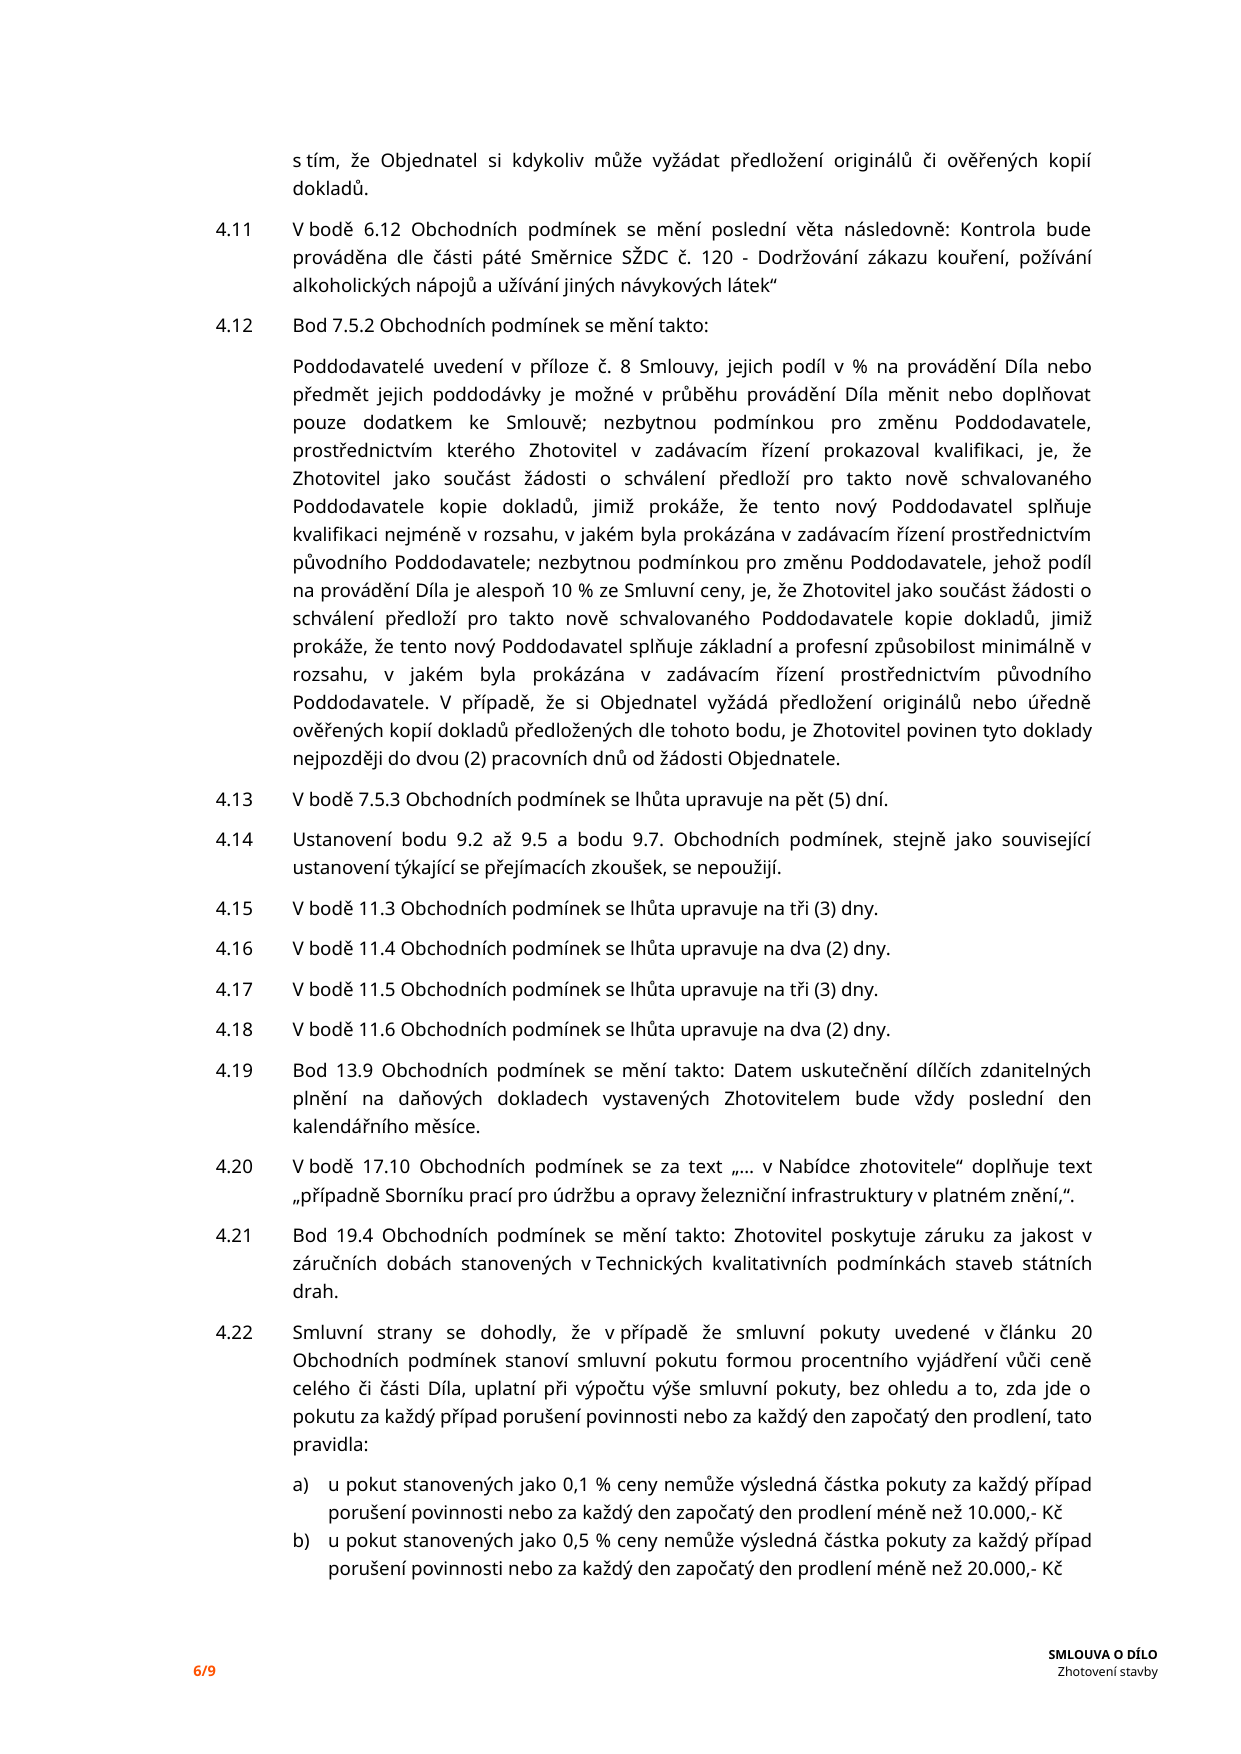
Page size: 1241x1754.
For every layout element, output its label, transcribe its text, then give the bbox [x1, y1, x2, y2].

text V bodě 11.5 Obchodních podmínek se lhůta upravuje na tři (3) dny. [216, 976, 1092, 1002]
text u pokut stanovených jako 0,5 % ceny nemůže výsledná částka pokuty za každý případ porušení povinnosti nebo za každý den započatý den prodlení méně než 20.000,- Kč [292, 1528, 1092, 1581]
text V bodě 17.10 Obchodních podmínek se za text „… v Nabídce zhotovitele“ doplňuje text „případně Sborníku prací pro údržbu a opravy železniční infrastruktury v platném znění,“. [216, 1154, 1092, 1207]
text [216, 148, 1092, 201]
text Poddodavatelé uvedení v příloze č. 8 Smlouvy, jejich podíl v % na provádění Díla nebo předmět jejich poddodávky je možné v průběhu provádění Díla měnit nebo doplňovat pouze dodatkem ke Smlouvě; nezbytnou podmínkou pro změnu Poddodavatele, prostřednictvím kterého Zhotovitel v zadávacím řízení prokazoval kvalifikaci, je, že Zhotovitel jako součást žádosti o schválení předloží pro takto nově schvalovaného Poddodavatele kopie dokladů, jimiž prokáže, že tento nový Poddodavatel splňuje kvalifikaci nejméně v rozsahu, v jakém byla prokázána v zadávacím řízení prostřednictvím původního Poddodavatele; nezbytnou podmínkou pro změnu Poddodavatele, jehož podíl na provádění Díla je alespoň 10 % ze Smluvní ceny, je, že Zhotovitel jako součást žádosti o schválení předloží pro takto nově schvalovaného Poddodavatele kopie dokladů, jimiž prokáže, že tento nový Poddodavatel splňuje základní a profesní způsobilost minimálně v rozsahu, v jakém byla prokázána v zadávacím řízení prostřednictvím původního Poddodavatele. V případě, že si Objednatel vyžádá předložení originálů nebo úředně ověřených kopií dokladů předložených dle tohoto bodu, je Zhotovitel povinen tyto doklady nejpozději do dvou (2) pracovních dnů od žádosti Objednatele. [292, 353, 1092, 771]
text V bodě 7.5.3 Obchodních podmínek se lhůta upravuje na pět (5) dní. [216, 786, 1092, 812]
text Smluvní strany se dohodly, že v případě že smluvní pokuty uvedené v článku 20 Obchodních podmínek stanoví smluvní pokutu formou procentního vyjádření vůči ceně celého či části Díla, uplatní při výpočtu výše smluvní pokuty, bez ohledu a to, zda jde o pokutu za každý případ porušení povinnosti nebo za každý den započatý den prodlení, tato pravidla: [216, 1319, 1092, 1457]
text Bod 7.5.2 Obchodních podmínek se mění takto: [216, 313, 1092, 338]
text Bod 19.4 Obchodních podmínek se mění takto: Zhotovitel poskytuje záruku za jakost v záručních dobách stanovených v Technických kvalitativních podmínkách staveb státních drah. [216, 1222, 1092, 1304]
text Bod 13.9 Obchodních podmínek se mění takto: Datem uskutečnění dílčích zdanitelných plnění na daňových dokladech vystavených Zhotovitelem bude vždy poslední den kalendářního měsíce. [216, 1057, 1092, 1139]
text V bodě 11.3 Obchodních podmínek se lhůta upravuje na tři (3) dny. [216, 895, 1092, 921]
text V bodě 11.4 Obchodních podmínek se lhůta upravuje na dva (2) dny. [216, 936, 1092, 961]
text V bodě 11.6 Obchodních podmínek se lhůta upravuje na dva (2) dny. [216, 1017, 1092, 1042]
list u pokut stanovených jako 0,1 % ceny nemůže výsledná částka pokuty za každý případ porušení povinnosti nebo za každý den započatý den prodlení méně než 10.000,- Kč [292, 1472, 1092, 1525]
text V bodě 6.12 Obchodních podmínek se mění poslední věta následovně: Kontrola bude prováděna dle části páté Směrnice SŽDC č. 120 - Dodržování zákazu kouření, požívání alkoholických nápojů a užívání jiných návykových látek“ [216, 216, 1092, 298]
text Ustanovení bodu 9.2 až 9.5 a bodu 9.7. Obchodních podmínek, stejně jako související ustanovení týkající se přejímacích zkoušek, se nepoužijí. [216, 827, 1092, 880]
